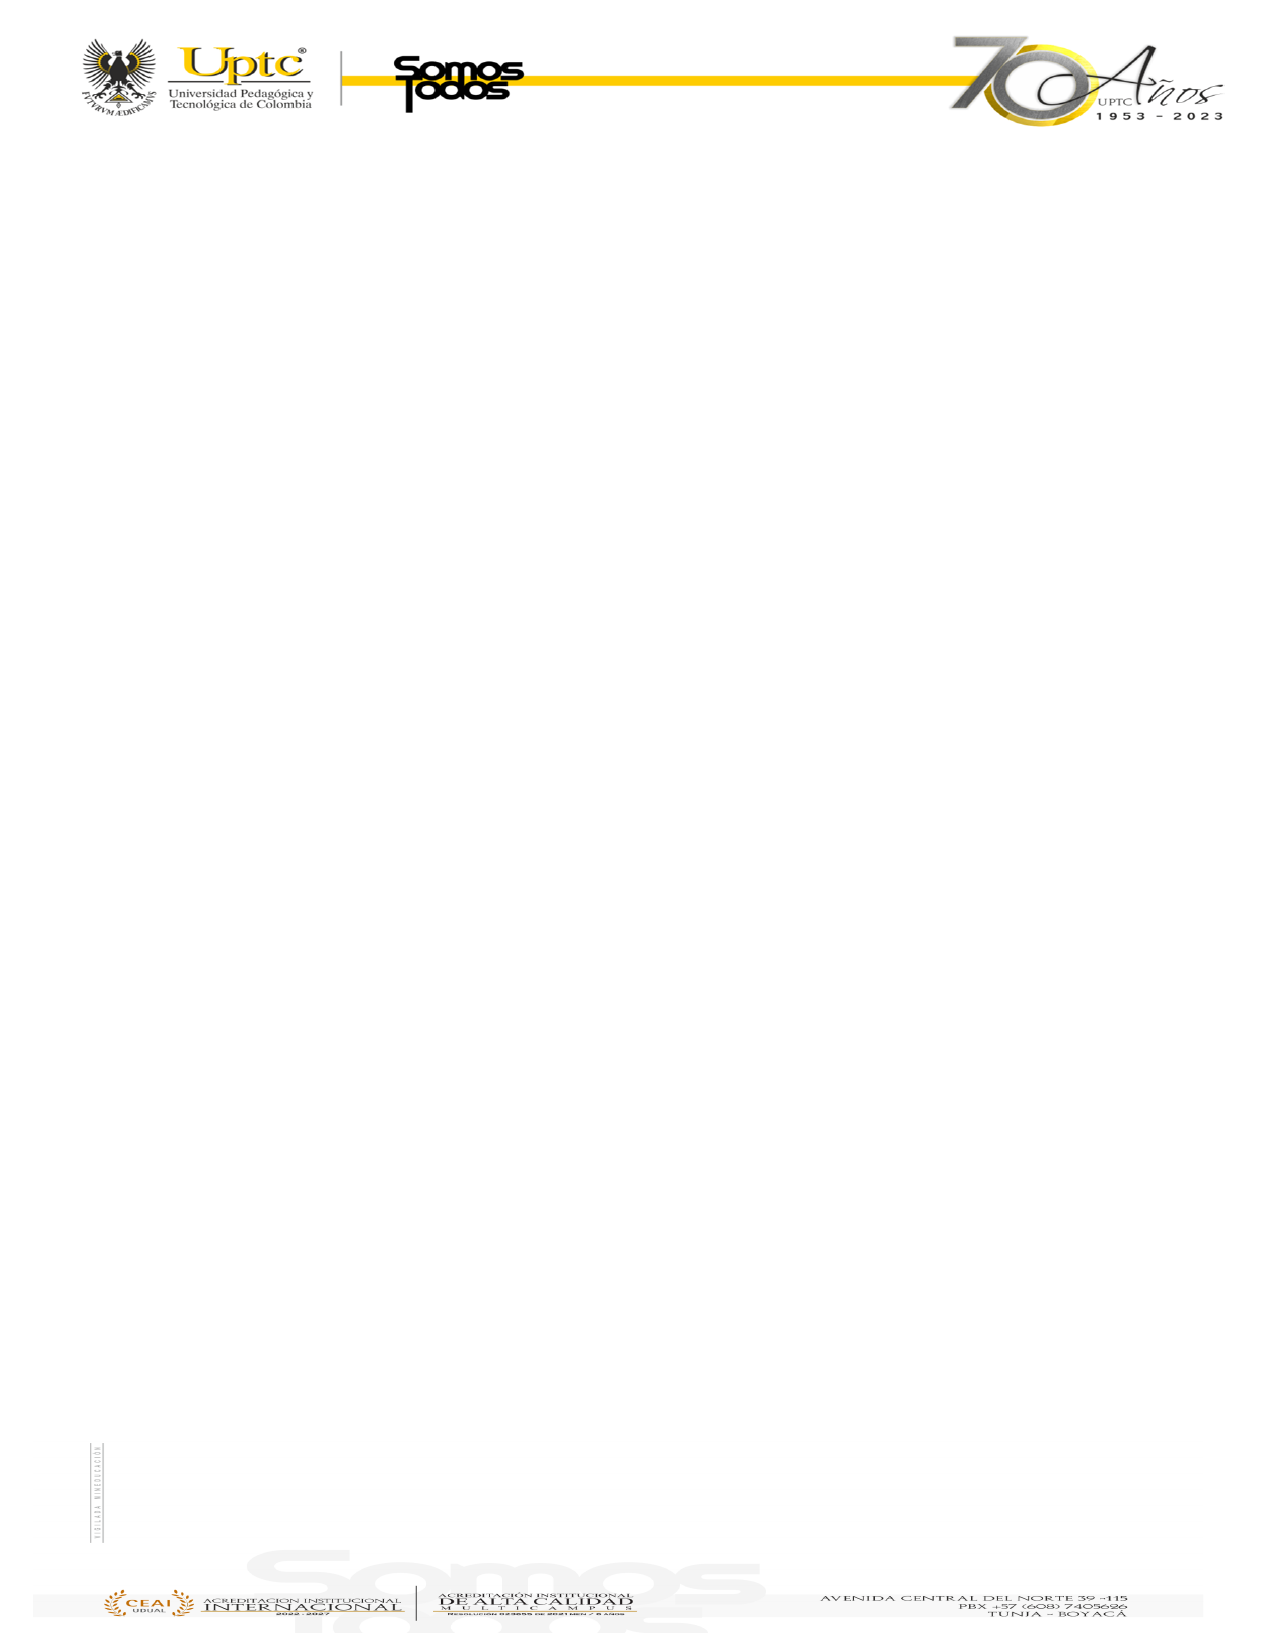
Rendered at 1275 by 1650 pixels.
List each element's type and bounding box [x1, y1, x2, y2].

picture [6, 0, 1275, 152]
picture [33, 1441, 1204, 1633]
